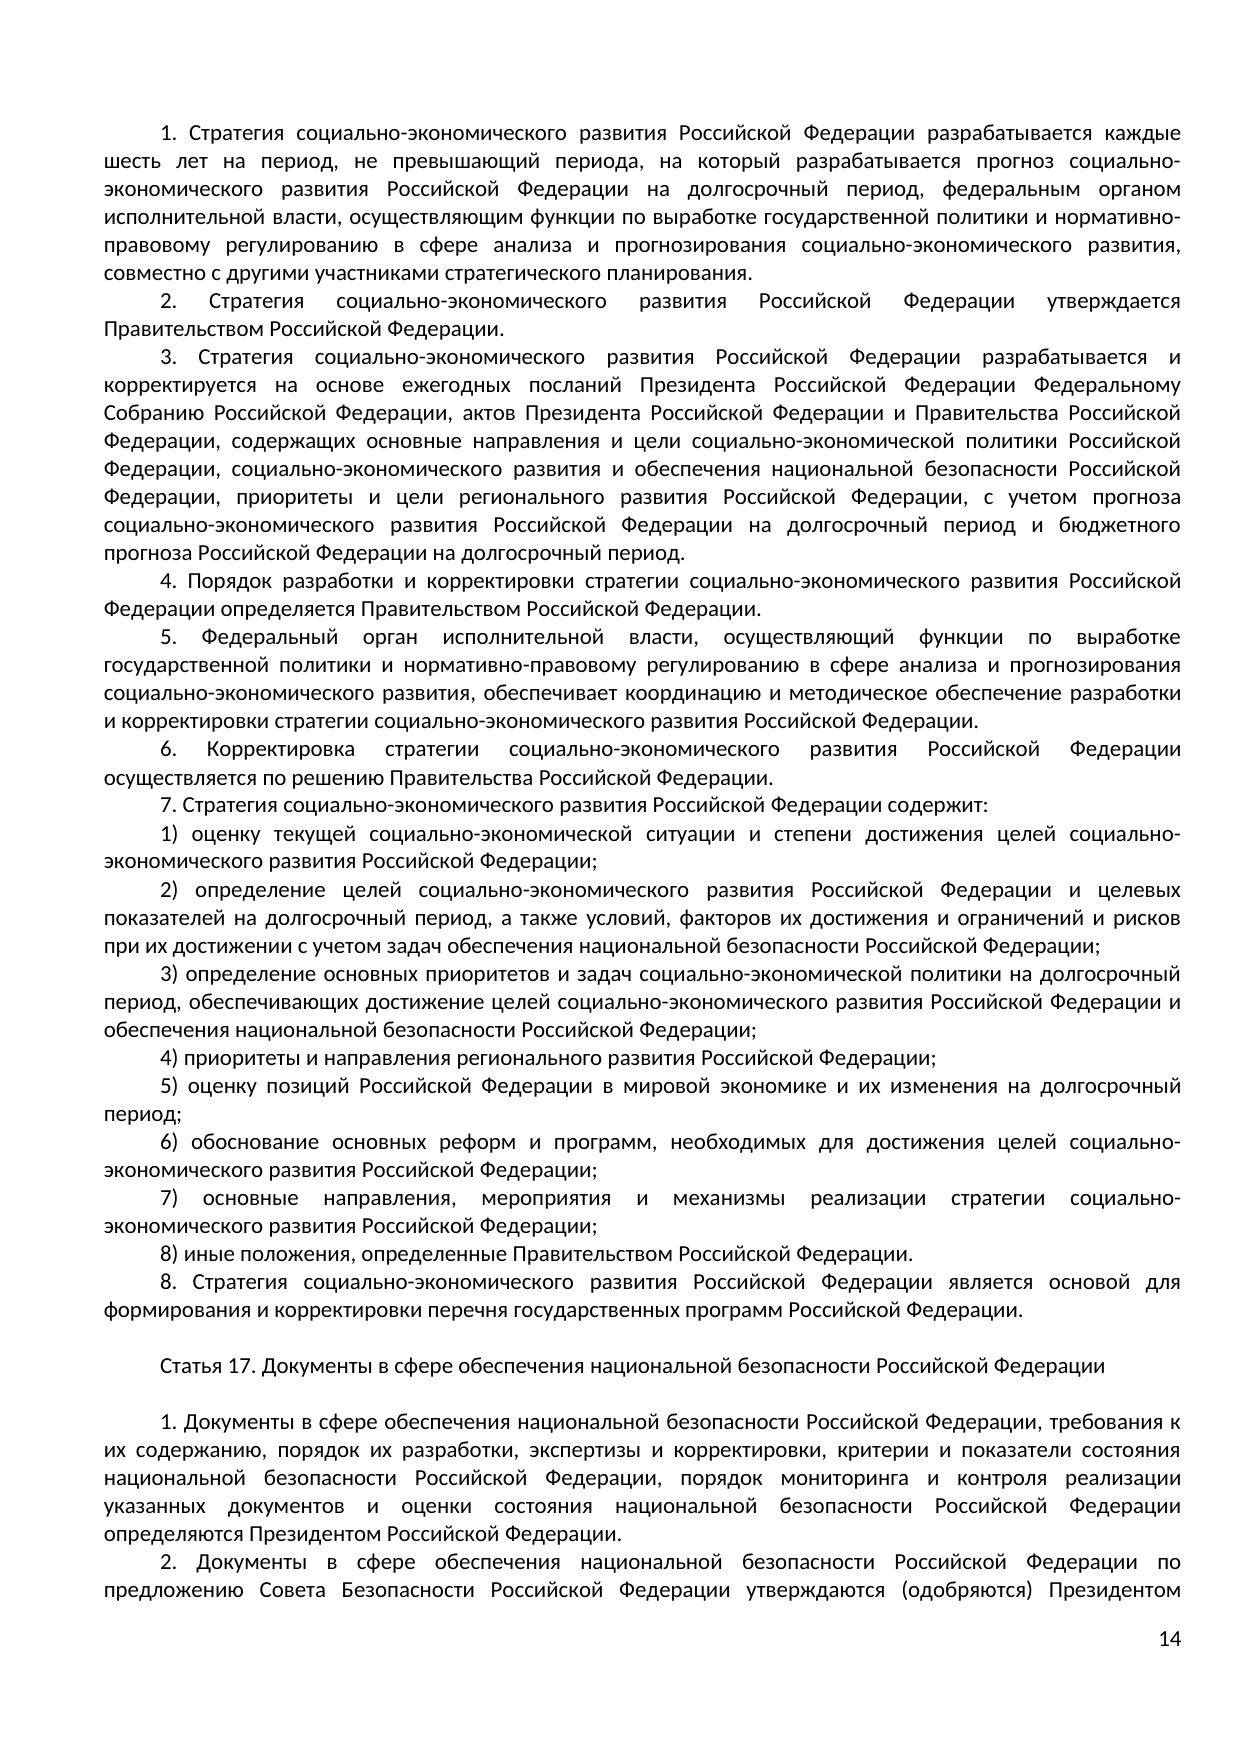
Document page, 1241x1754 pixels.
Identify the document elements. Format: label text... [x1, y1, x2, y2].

text 7) основные направления, мероприятия и механизмы реализации стратегии социально-экономического развития Российской Федерации; [103, 1183, 1181, 1239]
text 8. Стратегия социально-экономического развития Российской Федерации является основой для формирования и корректировки перечня государственных программ Российской Федерации. [103, 1267, 1181, 1323]
text 4. Порядок разработки и корректировки стратегии социально-экономического развития Российской Федерации определяется Правительством Российской Федерации. [103, 566, 1181, 622]
text 3) определение основных приоритетов и задач социально-экономической политики на долгосрочный период, обеспечивающих достижение целей социально-экономического развития Российской Федерации и обеспечения национальной безопасности Российской Федерации; [103, 959, 1181, 1043]
text 7. Стратегия социально-экономического развития Российской Федерации содержит: [103, 791, 1181, 819]
text 2) определение целей социально-экономического развития Российской Федерации и целевых показателей на долгосрочный период, а также условий, факторов их достижения и ограничений и рисков при их достижении с учетом задач обеспечения национальной безопасности Российской Федерации; [103, 875, 1181, 959]
text 4) приоритеты и направления регионального развития Российской Федерации; [103, 1043, 1181, 1071]
text 5. Федеральный орган исполнительной власти, осуществляющий функции по выработке государственной политики и нормативно-правовому регулированию в сфере анализа и прогнозирования социально-экономического развития, обеспечивает координацию и методическое обеспечение разработки и корректировки стратегии социально-экономического развития Российской Федерации. [103, 622, 1181, 734]
text 1. Стратегия социально-экономического развития Российской Федерации разрабатывается каждые шесть лет на период, не превышающий периода, на который разрабатывается прогноз социально-экономического развития Российской Федерации на долгосрочный период, федеральным органом исполнительной власти, осуществляющим функции по выработке государственной политики и нормативно-правовому регулированию в сфере анализа и прогнозирования социально-экономического развития, совместно с другими участниками стратегического планирования. [103, 118, 1181, 286]
text 5) оценку позиций Российской Федерации в мировой экономике и их изменения на долгосрочный период; [103, 1071, 1181, 1127]
text 1) оценку текущей социально-экономической ситуации и степени достижения целей социально-экономического развития Российской Федерации; [103, 819, 1181, 875]
text 1. Документы в сфере обеспечения национальной безопасности Российской Федерации, требования к их содержанию, порядок их разработки, экспертизы и корректировки, критерии и показатели состояния национальной безопасности Российской Федерации, порядок мониторинга и контроля реализации указанных документов и оценки состояния национальной безопасности Российской Федерации определяются Президентом Российской Федерации. [103, 1407, 1181, 1547]
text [103, 1547, 1181, 1603]
text 2. Стратегия социально-экономического развития Российской Федерации утверждается Правительством Российской Федерации. [103, 286, 1181, 342]
text Статья 17. Документы в сфере обеспечения национальной безопасности Российской Федерации [103, 1351, 1181, 1379]
text 3. Стратегия социально-экономического развития Российской Федерации разрабатывается и корректируется на основе ежегодных посланий Президента Российской Федерации Федеральному Собранию Российской Федерации, актов Президента Российской Федерации и Правительства Российской Федерации, содержащих основные направления и цели социально-экономической политики Российской Федерации, социально-экономического развития и обеспечения национальной безопасности Российской Федерации, приоритеты и цели регионального развития Российской Федерации, с учетом прогноза социально-экономического развития Российской Федерации на долгосрочный период и бюджетного прогноза Российской Федерации на долгосрочный период. [103, 342, 1181, 566]
text 6) обоснование основных реформ и программ, необходимых для достижения целей социально-экономического развития Российской Федерации; [103, 1127, 1181, 1183]
text 6. Корректировка стратегии социально-экономического развития Российской Федерации осуществляется по решению Правительства Российской Федерации. [103, 734, 1181, 791]
text 8) иные положения, определенные Правительством Российской Федерации. [103, 1239, 1181, 1267]
